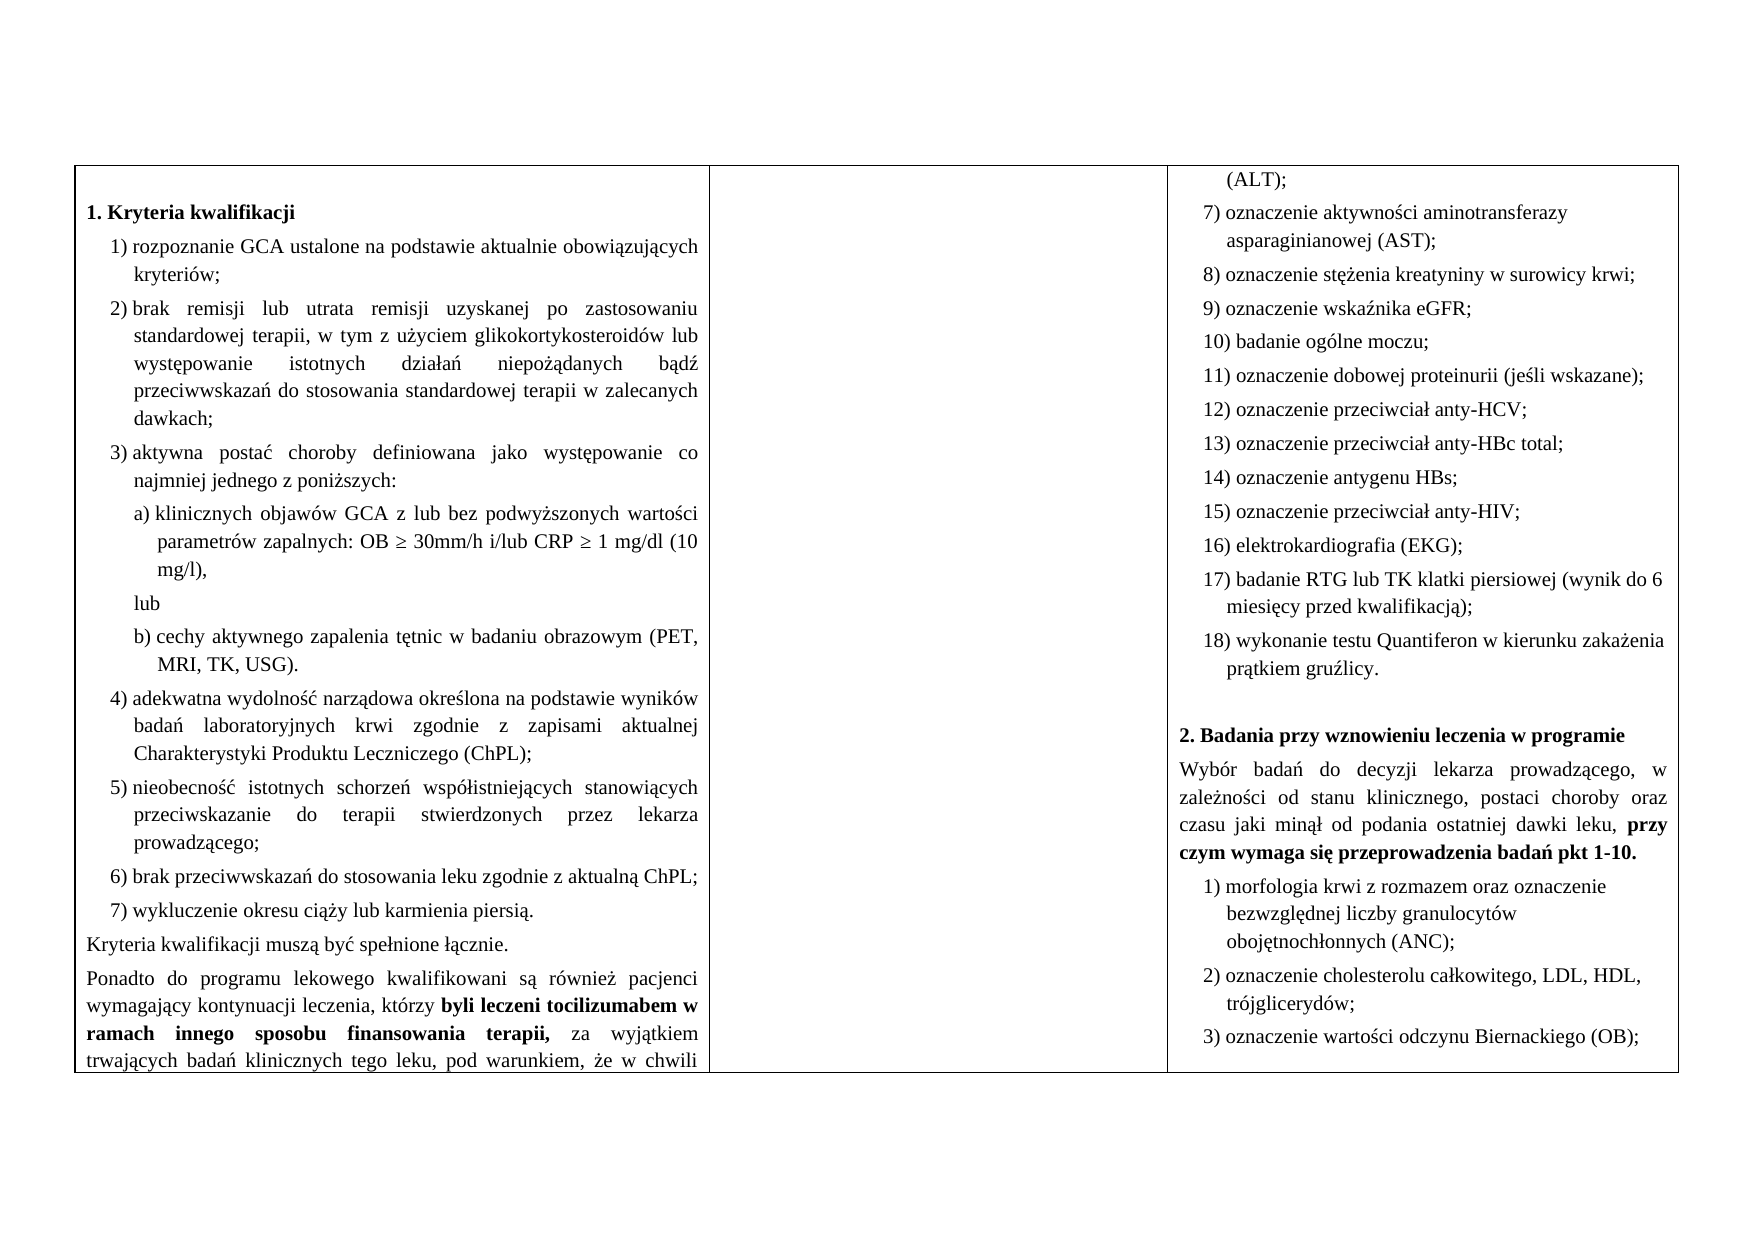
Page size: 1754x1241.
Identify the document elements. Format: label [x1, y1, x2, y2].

table_cell [710, 166, 1167, 1072]
table_cell [1168, 166, 1678, 1072]
table_cell [76, 166, 709, 1072]
